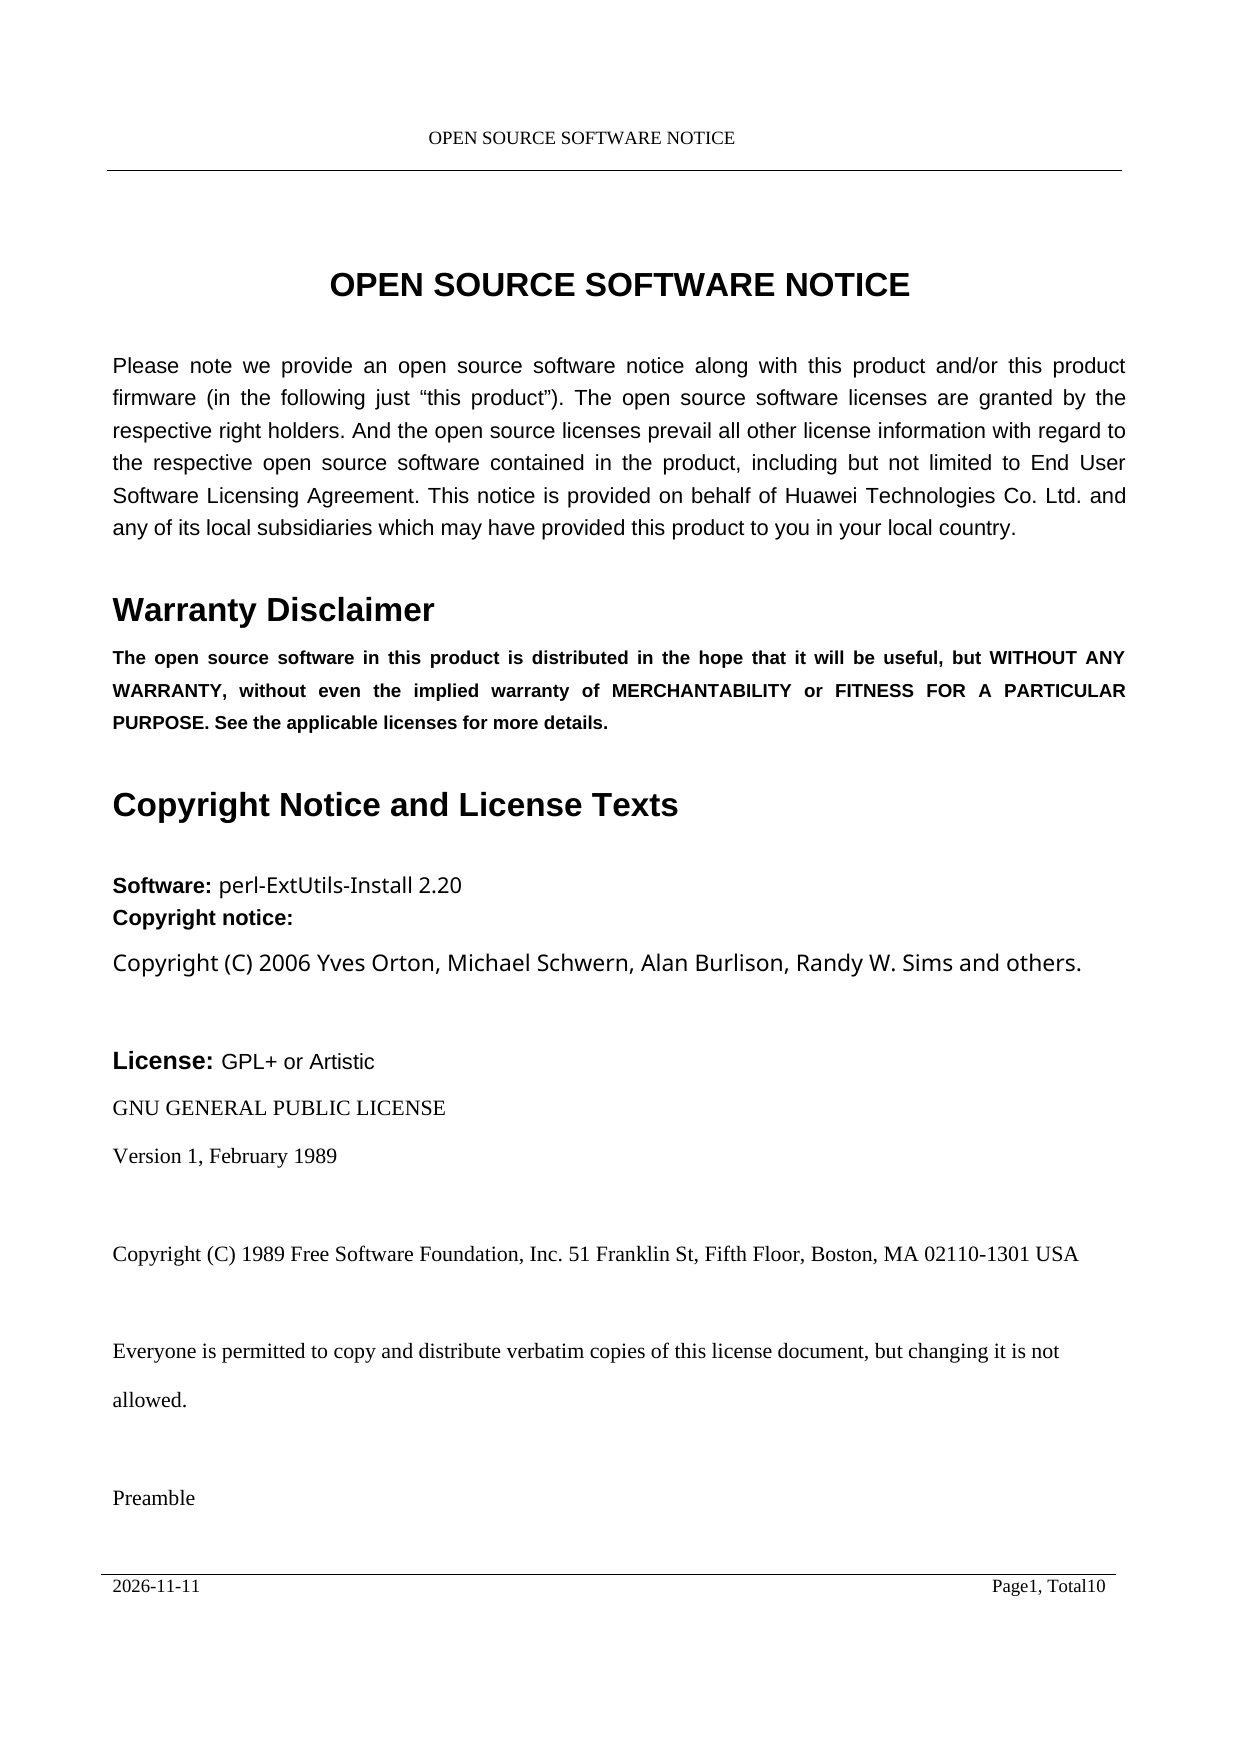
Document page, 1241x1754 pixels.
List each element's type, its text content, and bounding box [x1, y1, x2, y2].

text Warranty Disclaimer [112, 576, 1128, 641]
text The open source software in this product is distributed in the hope that it will be useful, but WITHOUT ANY WARRANTY, without even the implied warranty of MERCHANTABILITY or FITNESS FOR A PARTICULAR PURPOSE. See the applicable licenses for more details. [112, 641, 1128, 739]
text OPEN SOURCE SOFTWARE NOTICE [112, 251, 1128, 316]
text Copyright (C) 2006 Yves Orton, Michael Schwern, Alan Burlison, Randy W. Sims and others. [112, 947, 1128, 1028]
text Copyright Notice and License Texts [112, 771, 1128, 836]
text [112, 1091, 1128, 1513]
text License: GPL+ or Artistic [112, 1044, 1128, 1077]
text Software: perl-ExtUtils-Install 2.20 [112, 869, 1128, 901]
text Copyright notice: [112, 901, 1128, 934]
text Please note we provide an open source software notice along with this product and/or this product firmware (in the following just “this product”). The open source software licenses are granted by the respective right holders. And the open source licenses prevail all other license information with regard to the respective open source software contained in the product, including but not limited to End User Software Licensing Agreement. This notice is provided on behalf of Huawei Technologies Co. Ltd. and any of its local subsidiaries which may have provided this product to you in your local country. [112, 349, 1128, 544]
